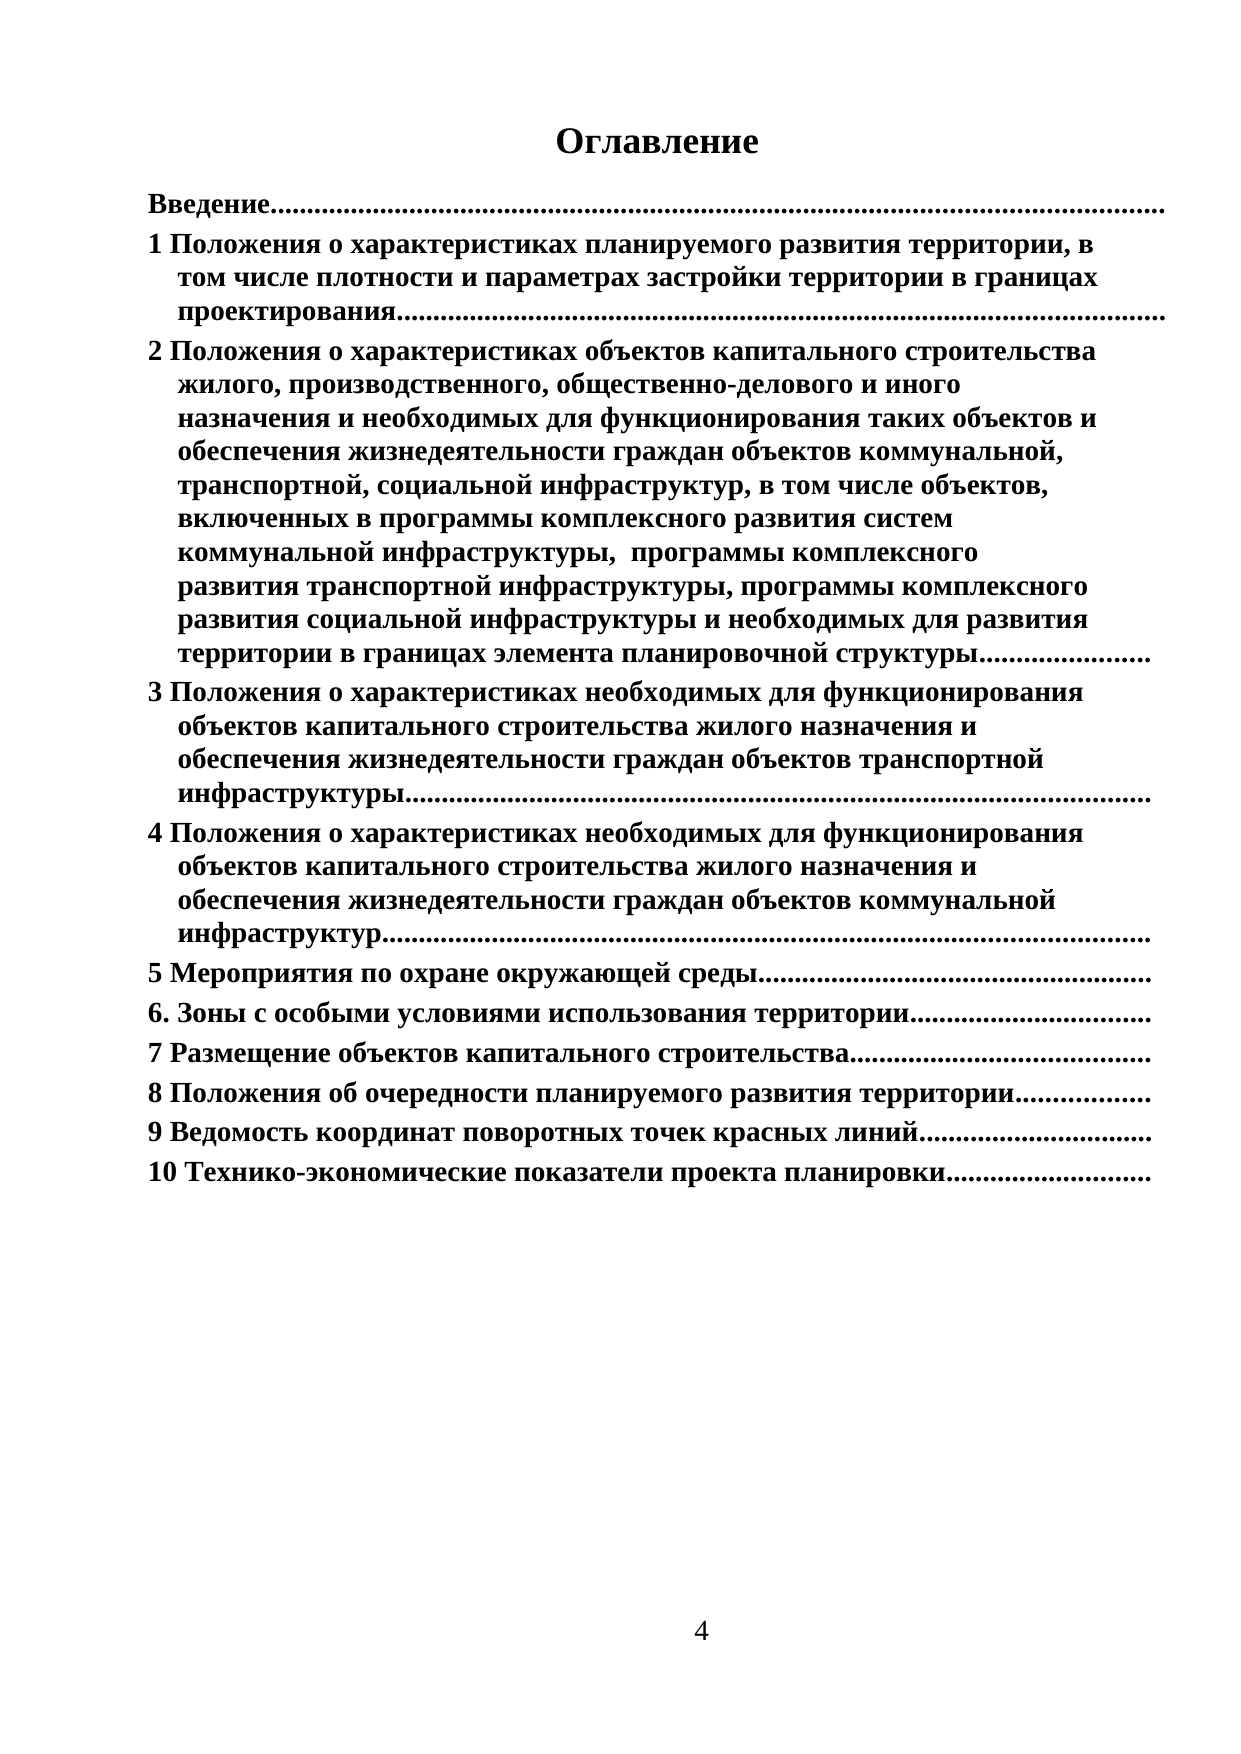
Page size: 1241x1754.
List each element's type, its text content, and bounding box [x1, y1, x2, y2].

text 2 Положения о характеристиках объектов капитального строительства жилого, производственного, общественно-делового и иного назначения и необходимых для функционирования таких объектов и обеспечения жизнедеятельности граждан объектов коммунальной, транспортной, социальной инфраструктур, в том числе объектов, включенных в программы комплексного развития систем коммунальной инфраструктуры, программы комплексного развития транспортной инфраструктуры, программы комплексного развития социальной инфраструктуры и необходимых для развития территории в границах элемента планировочной структуры 10 [148, 333, 1107, 668]
text Оглавление [148, 118, 1167, 161]
text 3 Положения о характеристиках необходимых для функционирования объектов капитального строительства жилого назначения и обеспечения жизнедеятельности граждан объектов транспортной инфраструктуры 13 [148, 674, 1107, 809]
text 1 Положения о характеристиках планируемого развития территории, в том числе плотности и параметрах застройки территории в границах проектирования 9 [148, 226, 1107, 327]
text 6. Зоны с особыми условиями использования территории 19 [148, 995, 1107, 1029]
text 8 Положения об очередности планируемого развития территории 26 [148, 1075, 1107, 1108]
text 4 Положения о характеристиках необходимых для функционирования объектов капитального строительства жилого назначения и обеспечения жизнедеятельности граждан объектов коммунальной инфраструктур 14 [148, 815, 1107, 949]
text 9 Ведомость координат поворотных точек красных линий 27 [148, 1114, 1107, 1148]
text 7 Размещение объектов капитального строительства 24 [148, 1035, 1107, 1068]
text 5 Мероприятия по охране окружающей среды 18 [148, 955, 1107, 989]
text Введение 5 [148, 186, 1107, 220]
text 10 Технико-экономические показатели проекта планировки 28 [148, 1154, 1107, 1188]
